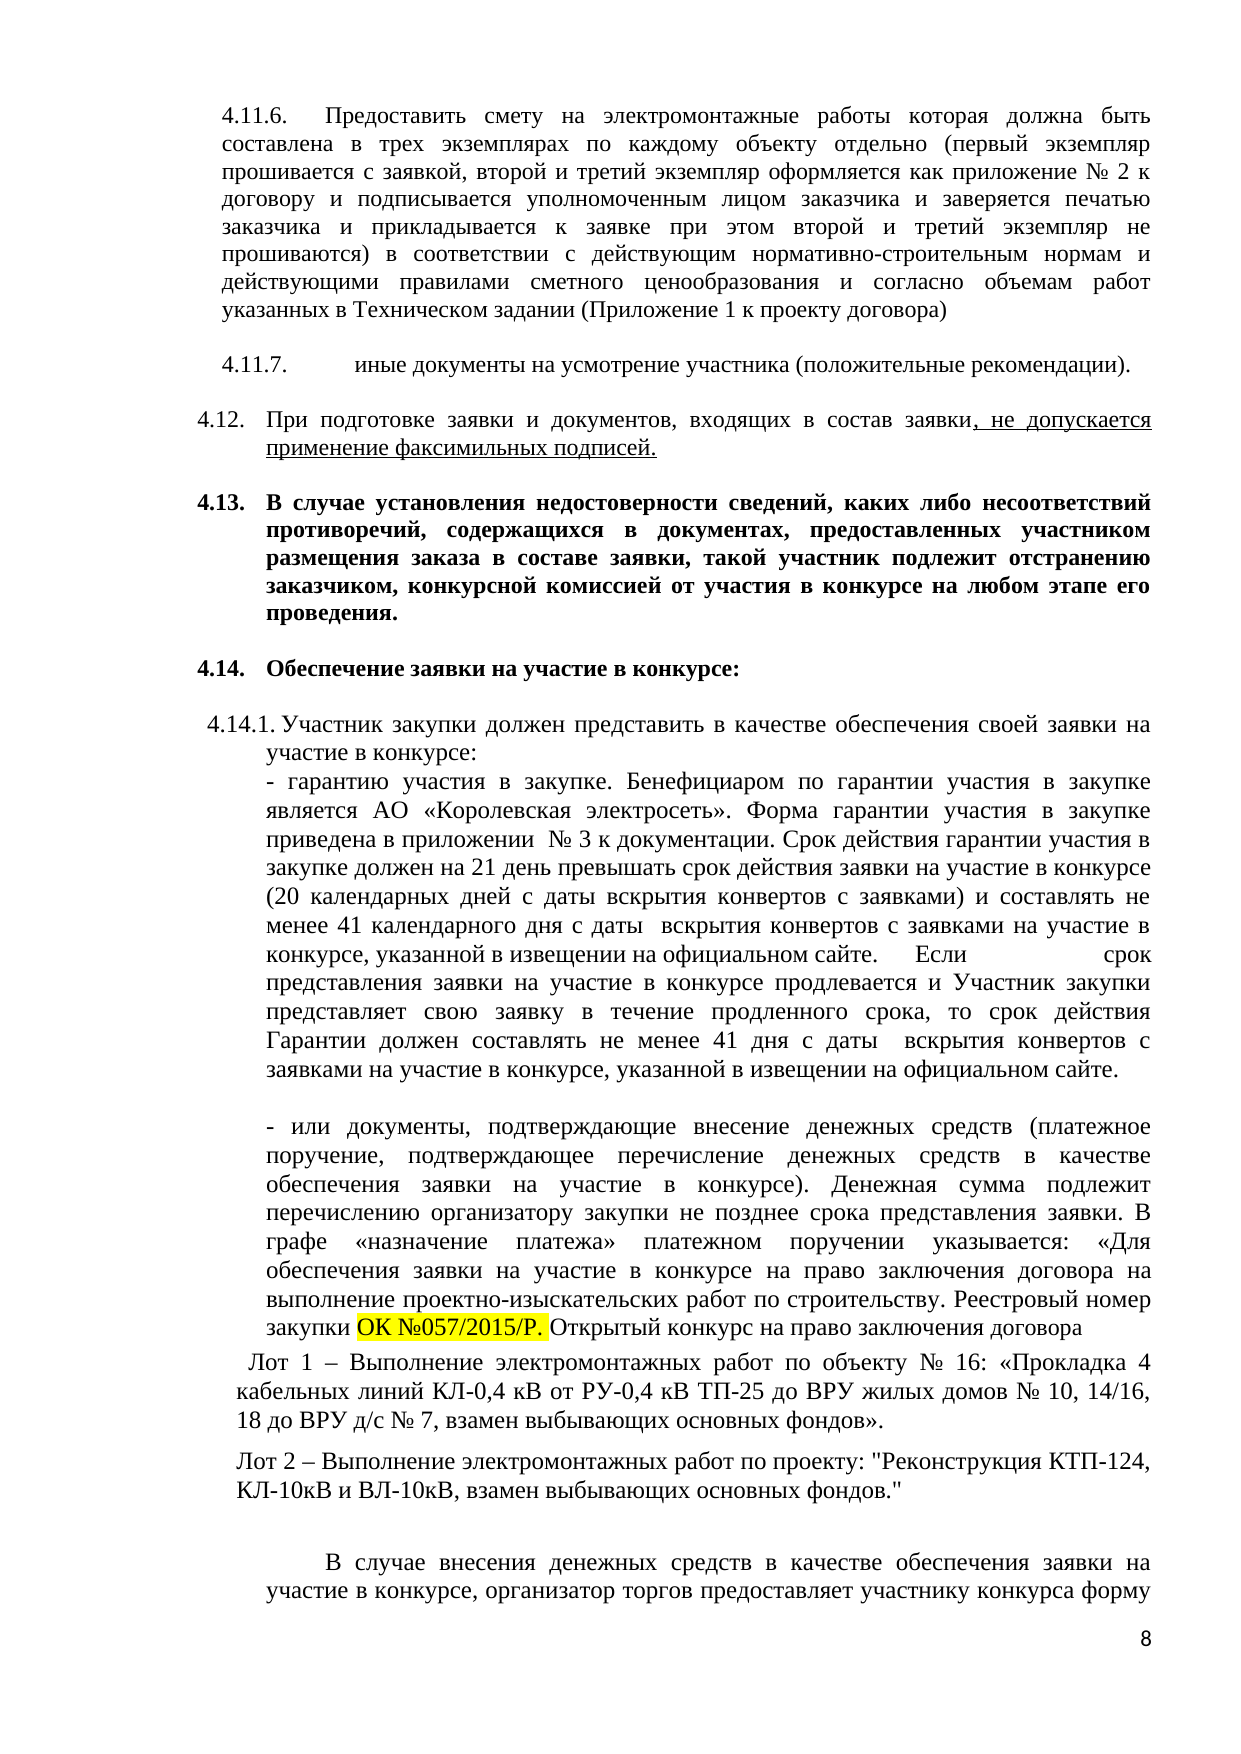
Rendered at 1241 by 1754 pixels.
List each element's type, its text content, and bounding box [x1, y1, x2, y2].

list Участник закупки должен представить в качестве обеспечения своей заявки на участие в конкурсе: [207, 709, 1152, 766]
text Лот 2 – Выполнение электромонтажных работ по проекту: "Реконструкция КТП-124, КЛ-10кВ и ВЛ-10кВ, взамен выбывающих основных фондов." [236, 1446, 1152, 1504]
list иные документы на усмотрение участника (положительные рекомендации). [222, 350, 1152, 377]
list Предоставить смету на электромонтажные работы которая должна быть составлена в трех экземплярах по каждому объекту отдельно (первый экземпляр прошивается с заявкой, второй и третий экземпляр оформляется как приложение № 2 к договору и подписывается уполномоченным лицом заказчика и заверяется печатью заказчика и прикладывается к заявке при этом второй и третий экземпляр не прошиваются) в соответствии с действующим нормативно-строительным нормам и действующими правилами сметного ценообразования и согласно объемам работ указанных в Техническом задании (Приложение 1 к проекту договора) [222, 101, 1152, 322]
list При подготовке заявки и документов, входящих в состав заявки, не допускается применение факсимильных подписей. [197, 405, 1152, 460]
list В случае установления недостоверности сведений, каких либо несоответствий противоречий, содержащихся в документах, предоставленных участником размещения заказа в составе заявки, такой участник подлежит отстранению заказчиком, конкурсной комиссией от участия в конкурсе на любом этапе его проведения. [197, 488, 1152, 626]
text - или документы, подтверждающие внесение денежных средств (платежное поручение, подтверждающее перечисление денежных средств в качестве обеспечения заявки на участие в конкурсе). Денежная сумма подлежит перечислению организатору закупки не позднее срока представления заявки. В графе «назначение платежа» платежном поручении указывается: «Для обеспечения заявки на участие в конкурсе на право заключения договора на выполнение проектно-изыскательских работ по строительству. Реестровый номер закупки ОК №057/2015/Р. Открытый конкурс на право заключения договора [266, 1111, 1152, 1341]
list - гарантию участия в закупке. Бенефициаром по гарантии участия в закупке является АО «Королевская электросеть». Форма гарантии участия в закупке приведена в приложении № 3 к документации. Срок действия гарантии участия в закупке должен на 21 день превышать срок действия заявки на участие в конкурсе (20 календарных дней с даты вскрытия конвертов с заявками) и составлять не менее 41 календарного дня с даты вскрытия конвертов с заявками на участие в конкурсе, указанной в извещении на официальном сайте. Если срок представления заявки на участие в конкурсе продлевается и Участник закупки представляет свою заявку в течение продленного срока, то срок действия Гарантии должен составлять не менее 41 дня с даты вскрытия конвертов с заявками на участие в конкурсе, указанной в извещении на официальном сайте. [266, 766, 1152, 1082]
text Лот 1 – Выполнение электромонтажных работ по объекту № 16: «Прокладка 4 кабельных линий КЛ-0,4 кВ от РУ-0,4 кВ ТП-25 до ВРУ жилых домов № 10, 14/16, 18 до ВРУ д/с № 7, взамен выбывающих основных фондов». [236, 1347, 1152, 1434]
list Обеспечение заявки на участие в конкурсе: [197, 653, 1152, 681]
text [266, 1547, 1152, 1604]
